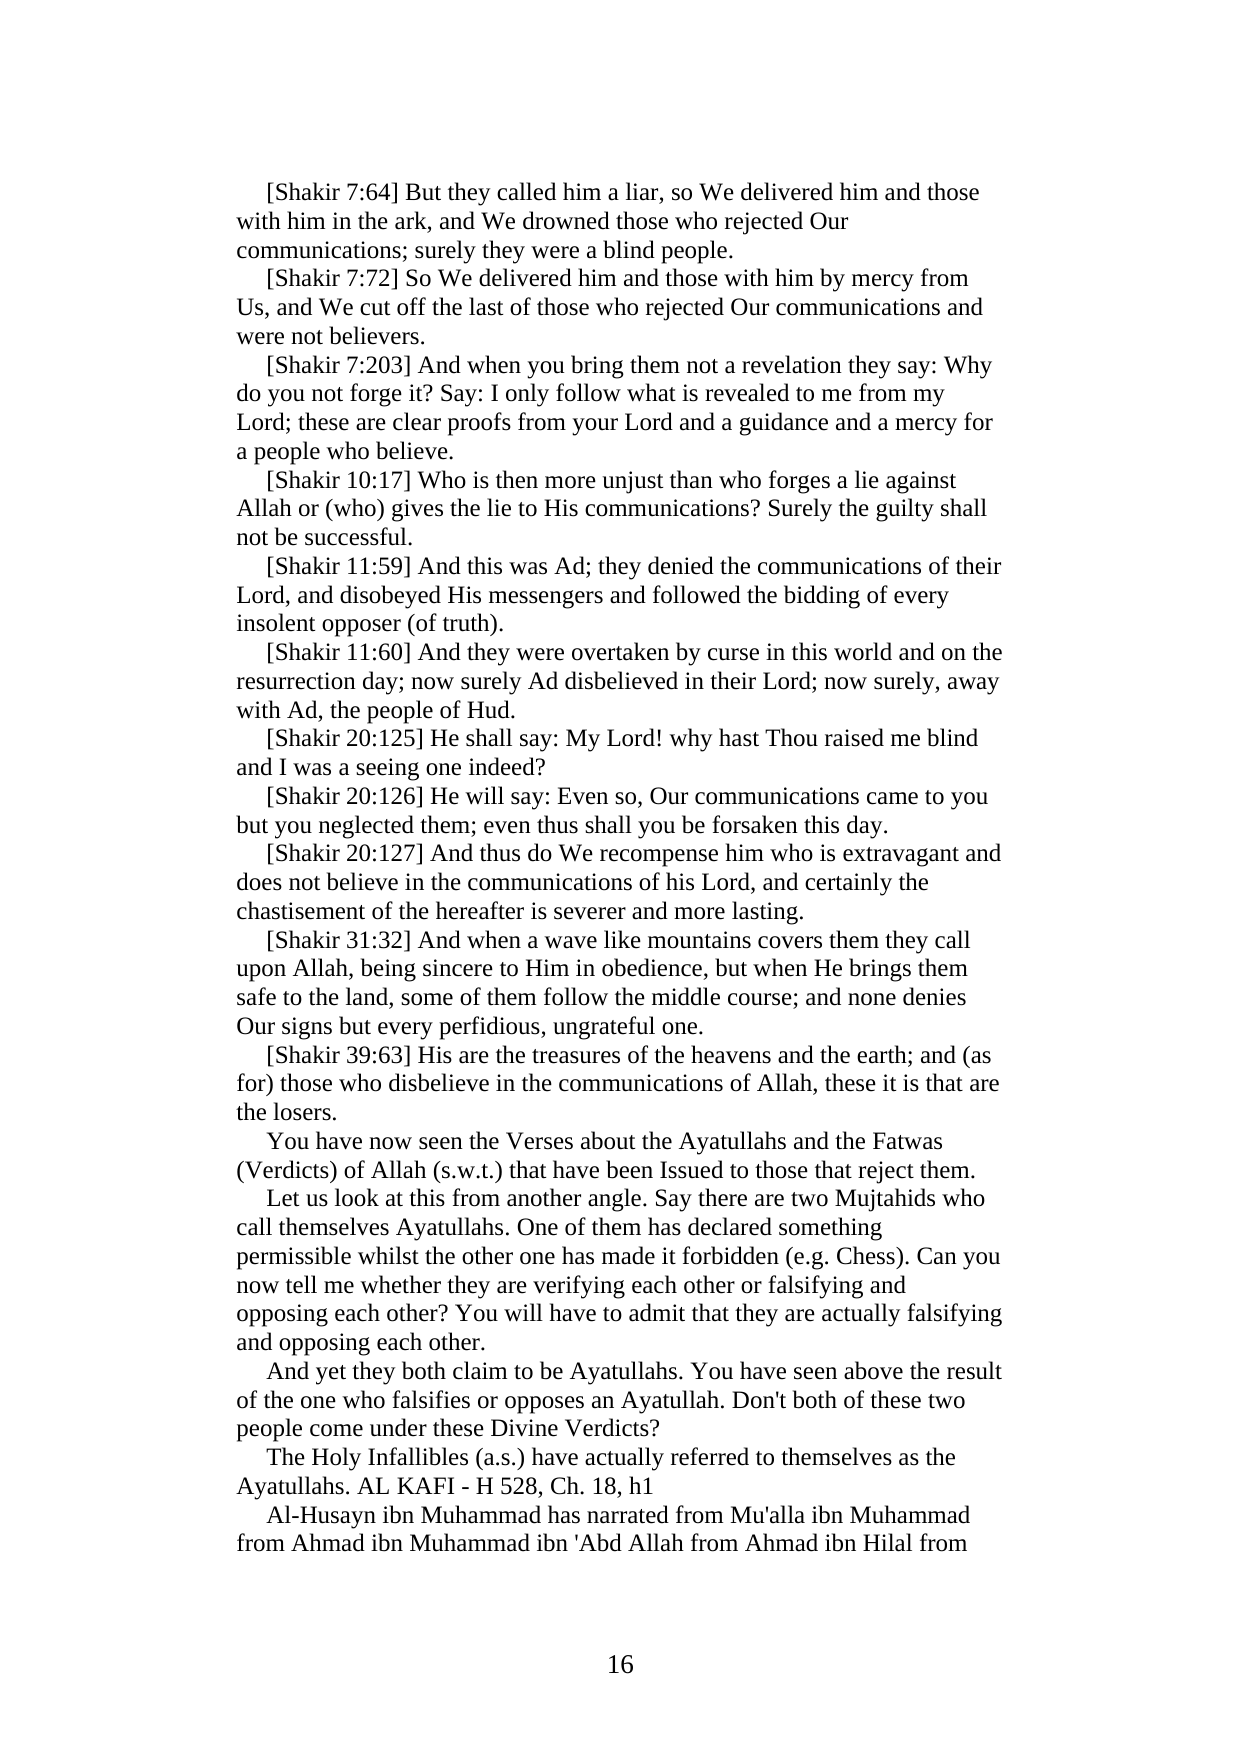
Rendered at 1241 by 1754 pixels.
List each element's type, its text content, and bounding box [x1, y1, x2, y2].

text [Shakir 20:126] He will say: Even so, Our communications came to you but you neglected them; even thus shall you be forsaken this day. [236, 781, 1004, 838]
text The Holy Infallibles (a.s.) have actually referred to themselves as the Ayatullahs. AL KAFI - H 528, Ch. 18, h1 [236, 1442, 1004, 1500]
text Let us look at this from another angle. Say there are two Mujtahids who call themselves Ayatullahs. One of them has declared something permissible whilst the other one has made it forbidden (e.g. Chess). Can you now tell me whether they are verifying each other or falsifying and opposing each other? You will have to admit that they are actually falsifying and opposing each other. [236, 1183, 1004, 1356]
text And yet they both claim to be Ayatullahs. You have seen above the result of the one who falsifies or opposes an Ayatullah. Don't both of these two people come under these Divine Verdicts? [236, 1356, 1004, 1442]
text [Shakir 10:17] Who is then more unjust than who forges a lie against Allah or (who) gives the lie to His communications? Surely the guilty shall not be successful. [236, 465, 1004, 551]
text [Shakir 7:72] So We delivered him and those with him by mercy from Us, and We cut off the last of those who rejected Our communications and were not believers. [236, 263, 1004, 350]
text [Shakir 39:63] His are the treasures of the heavens and the earth; and (as for) those who disbelieve in the communications of Allah, these it is that are the losers. [236, 1040, 1004, 1126]
text [Shakir 20:127] And thus do We recompense him who is extravagant and does not believe in the communications of his Lord, and certainly the chastisement of the hereafter is severer and more lasting. [236, 838, 1004, 925]
text [Shakir 31:32] And when a wave like mountains covers them they call upon Allah, being sincere to Him in obedience, but when He brings them safe to the land, some of them follow the middle course; and none denies Our signs but every perfidious, ungrateful one. [236, 925, 1004, 1040]
text [Shakir 11:60] And they were overtaken by curse in this world and on the resurrection day; now surely Ad disbelieved in their Lord; now surely, away with Ad, the people of Hud. [236, 637, 1004, 723]
text [Shakir 7:64] But they called him a liar, so We delivered him and those with him in the ark, and We drowned those who rejected Our communications; surely they were a blind people. [236, 177, 1004, 263]
text You have now seen the Verses about the Ayatullahs and the Fatwas (Verdicts) of Allah (s.w.t.) that have been Issued to those that reject them. [236, 1126, 1004, 1183]
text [236, 1500, 1004, 1557]
text [Shakir 7:203] And when you bring them not a revelation they say: Why do you not forge it? Say: I only follow what is revealed to me from my Lord; these are clear proofs from your Lord and a guidance and a mercy for a people who believe. [236, 350, 1004, 465]
text [Shakir 11:59] And this was Ad; they denied the communications of their Lord, and disobeyed His messengers and followed the bidding of every insolent opposer (of truth). [236, 551, 1004, 637]
text [Shakir 20:125] He shall say: My Lord! why hast Thou raised me blind and I was a seeing one indeed? [236, 723, 1004, 781]
